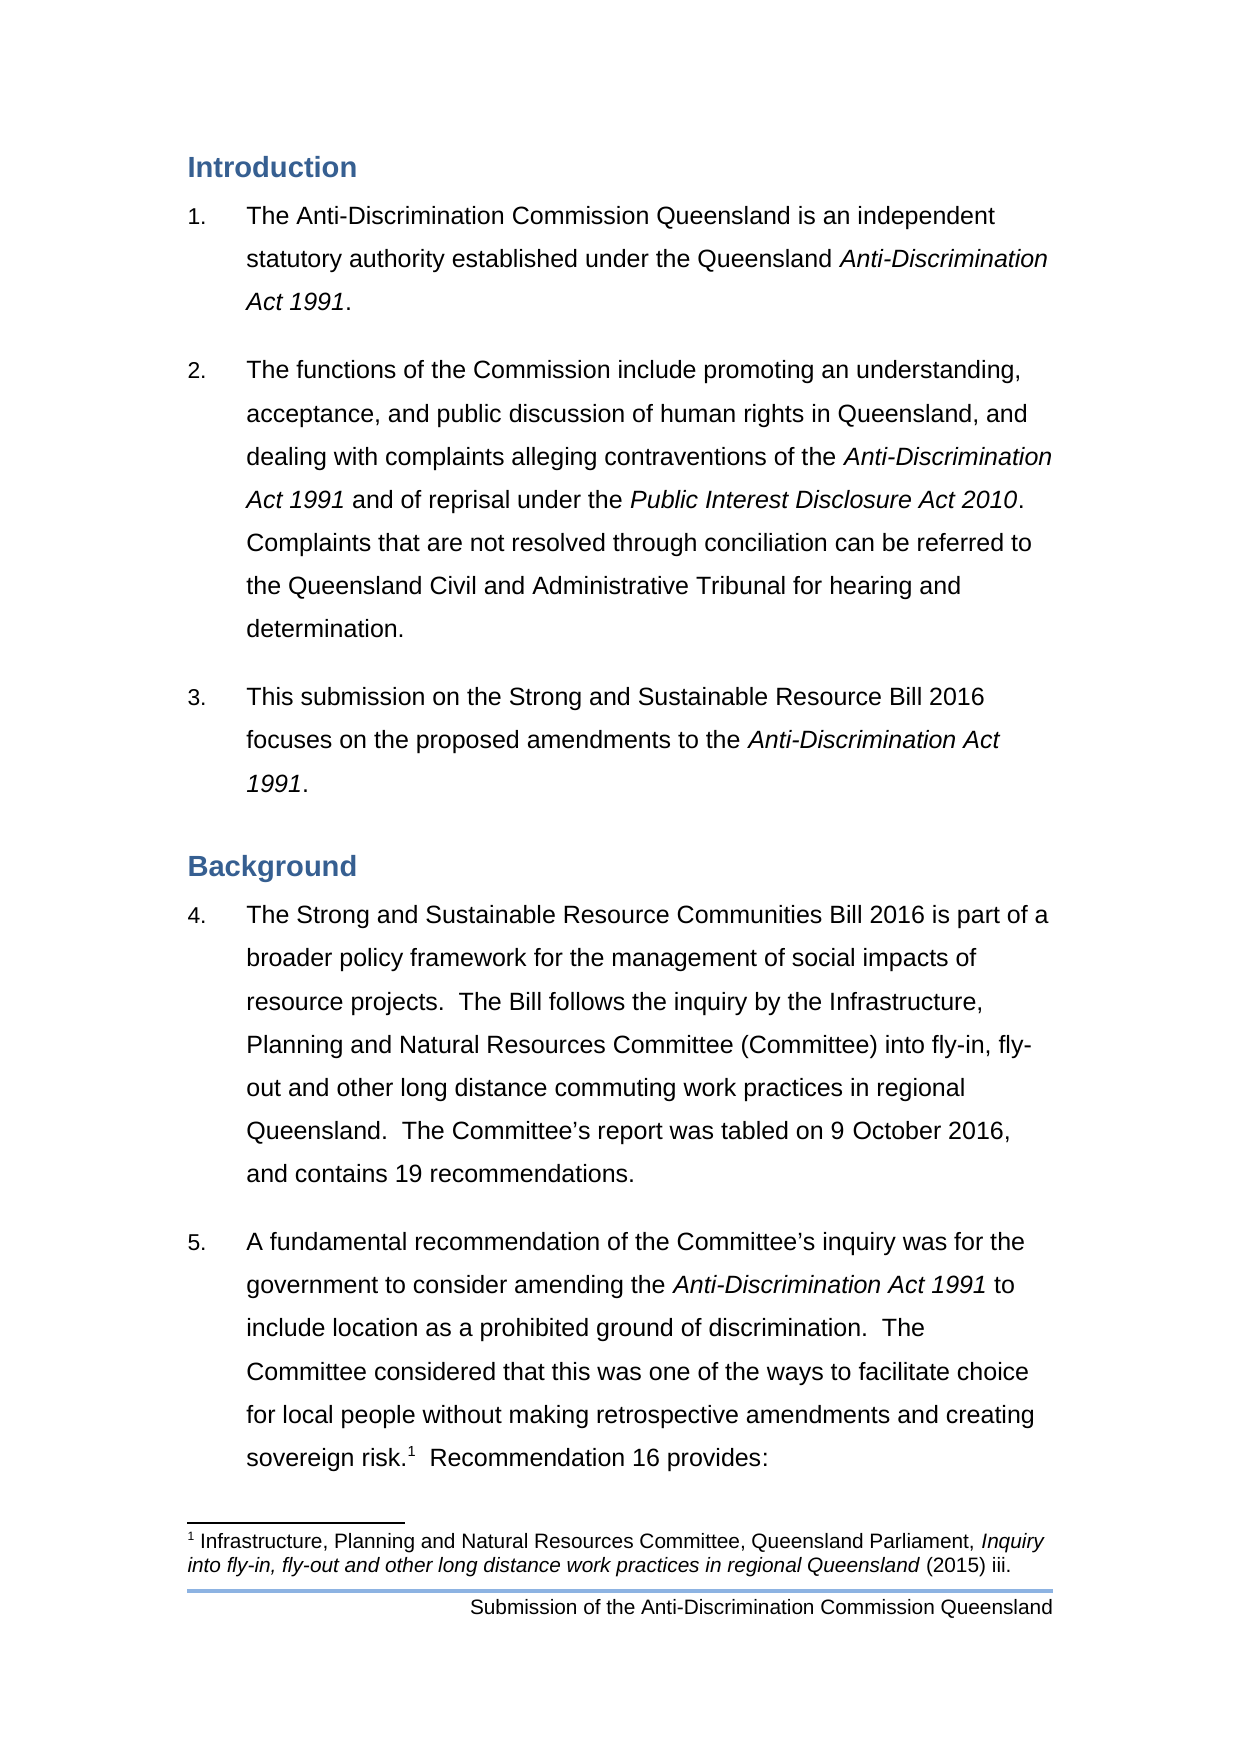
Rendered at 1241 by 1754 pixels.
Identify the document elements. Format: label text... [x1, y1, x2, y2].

subtitle Background [187, 849, 1053, 883]
list This submission on the Strong and Sustainable Resource Bill 2016 focuses on the proposed amendments to the Anti-Discrimination Act 1991. [187, 682, 1053, 797]
list A fundamental recommendation of the Committee’s inquiry was for the government to consider amending the Anti-Discrimination Act 1991 to include location as a prohibited ground of discrimination. The Committee considered that this was one of the ways to facilitate choice for local people without making retrospective amendments and creating sovereign risk. Recommendation 16 provides: [187, 1227, 1053, 1471]
list The functions of the Commission include promoting an understanding, acceptance, and public discussion of human rights in Queensland, and dealing with complaints alleging contraventions of the Anti-Discrimination Act 1991 and of reprisal under the Public Interest Disclosure Act 2010. Complaints that are not resolved through conciliation can be referred to the Queensland Civil and Administrative Tribunal for hearing and determination. [187, 355, 1053, 643]
list The Anti-Discrimination Commission Queensland is an independent statutory authority established under the Queensland Anti-Discrimination Act 1991. [187, 201, 1053, 316]
subtitle Introduction [187, 150, 1053, 183]
list The Strong and Sustainable Resource Communities Bill 2016 is part of a broader policy framework for the management of social impacts of resource projects. The Bill follows the inquiry by the Infrastructure, Planning and Natural Resources Committee (Committee) into fly-in, fly-out and other long distance commuting work practices in regional Queensland. The Committee’s report was tabled on 9 October 2016, and contains 19 recommendations. [187, 900, 1053, 1188]
